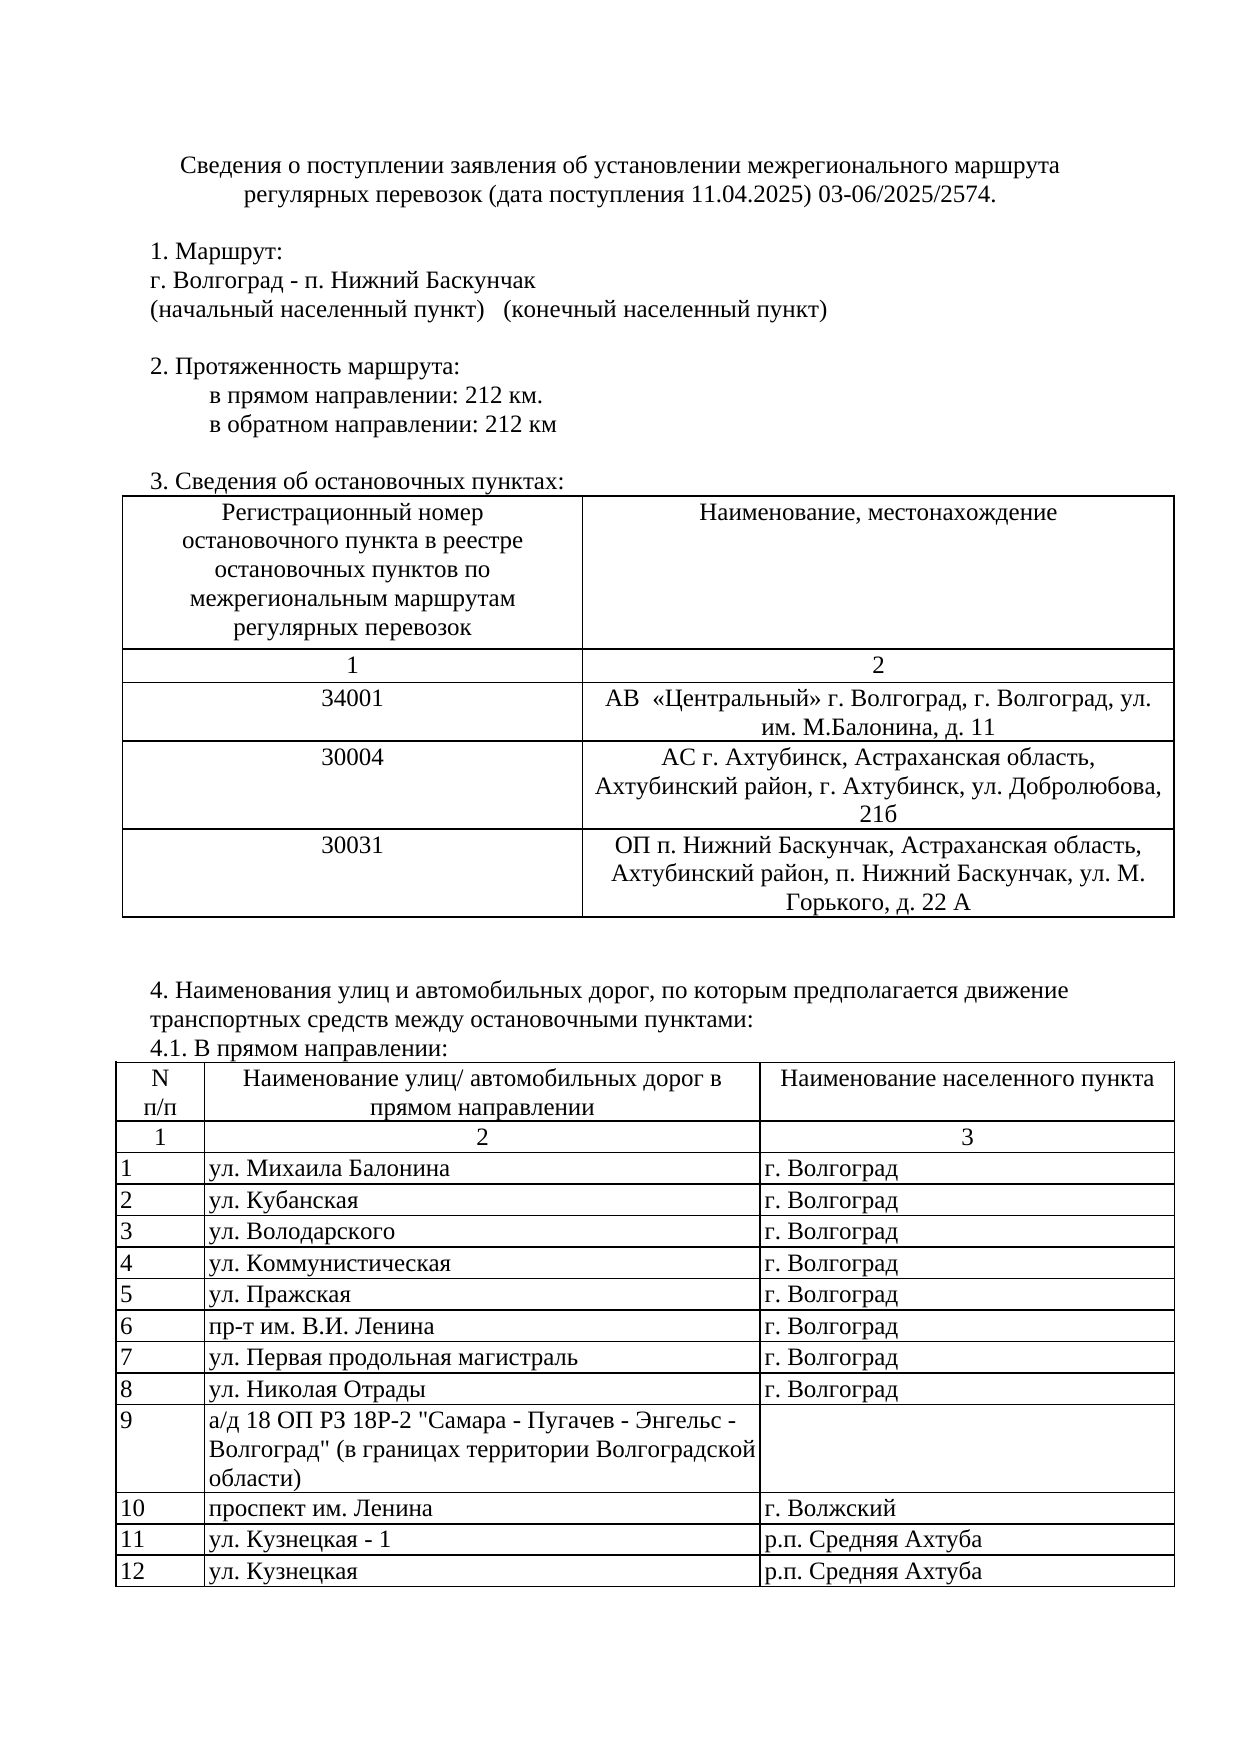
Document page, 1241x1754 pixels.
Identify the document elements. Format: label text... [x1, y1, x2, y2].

table_cell 1 [117, 1122, 204, 1152]
table_cell АВ «Центральный» г. Волгоград, г. Волгоград, ул. им. М.Балонина, д. 11 [583, 683, 1173, 740]
table_cell 2 [117, 1185, 204, 1215]
table_cell г. Волгоград [761, 1342, 1174, 1372]
text в прямом направлении: 212 км. [150, 380, 1090, 409]
table_cell ул. Николая Отрады [205, 1374, 759, 1403]
table_cell ул. Кузнецкая - 1 [205, 1525, 759, 1554]
table_cell 30031 [123, 830, 582, 916]
text г. Волгоград - п. Нижний Баскунчак [150, 265, 1090, 294]
table_cell ОП п. Нижний Баскунчак, Астраханская область, Ахтубинский район, п. Нижний Баскунчак, ул. М. Горького, д. 22 А [583, 830, 1173, 916]
table_cell 9 [117, 1405, 204, 1491]
table_cell 6 [117, 1311, 204, 1341]
table_cell 7 [117, 1342, 204, 1372]
table_cell а/д 18 ОП РЗ 18Р-2 "Самара - Пугачев - Энгельс - Волгоград" (в границах территории Волгоградской области) [205, 1405, 759, 1491]
table_cell ул. Коммунистическая [205, 1248, 759, 1278]
table_cell ул. Кубанская [205, 1185, 759, 1215]
table_cell г. Волгоград [761, 1185, 1174, 1215]
table_cell 1 [123, 650, 582, 681]
table_cell 11 [117, 1525, 204, 1554]
table_header N п/п [117, 1063, 204, 1120]
table_cell г. Волгоград [761, 1279, 1174, 1309]
table_cell 2 [583, 650, 1173, 681]
table_cell 5 [117, 1279, 204, 1309]
table_cell 3 [117, 1216, 204, 1246]
text 1. Маршрут: [150, 236, 1090, 265]
table_cell 1 [117, 1153, 204, 1183]
table_cell 2 [205, 1122, 759, 1152]
table_cell 10 [117, 1493, 204, 1523]
text 4.1. В прямом направлении: [150, 1033, 1090, 1061]
table_cell [761, 1405, 1174, 1491]
table_header Регистрационный номер остановочного пункта в реестре остановочных пунктов по межрегиональным маршрутам регулярных перевозок [123, 497, 582, 648]
table_cell проспект им. Ленина [205, 1493, 759, 1523]
table_header Наименование населенного пункта [761, 1063, 1174, 1120]
text (начальный населенный пункт) (конечный населенный пункт) [150, 294, 1090, 322]
table_cell 34001 [123, 683, 582, 740]
table_cell ул. Пражская [205, 1279, 759, 1309]
table_cell г. Волгоград [761, 1311, 1174, 1341]
text 4. Наименования улиц и автомобильных дорог, по которым предполагается движение транспортных средств между остановочными пунктами: [150, 975, 1090, 1033]
table_header Наименование улиц/ автомобильных дорог в прямом направлении [205, 1063, 759, 1120]
text Сведения о поступлении заявления об установлении межрегионального маршрута регулярных перевозок (дата поступления 11.04.2025) 03-06/2025/2574. [150, 150, 1090, 207]
table_cell г. Волгоград [761, 1216, 1174, 1246]
table_cell г. Волжский [761, 1493, 1174, 1523]
table_cell пр-т им. В.И. Ленина [205, 1311, 759, 1341]
table_cell ул. Володарского [205, 1216, 759, 1246]
table_cell 30004 [123, 742, 582, 828]
table_cell 12 [117, 1556, 204, 1586]
text 2. Протяженность маршрута: [150, 351, 1090, 380]
table_cell р.п. Средняя Ахтуба [761, 1556, 1174, 1586]
table_cell 4 [117, 1248, 204, 1278]
table_cell АС г. Ахтубинск, Астраханская область, Ахтубинский район, г. Ахтубинск, ул. Добролюбова, 21б [583, 742, 1173, 828]
table_cell г. Волгоград [761, 1374, 1174, 1403]
text в обратном направлении: 212 км [150, 409, 1090, 437]
table_cell ул. Михаила Балонина [205, 1153, 759, 1183]
table_header Наименование, местонахождение [583, 497, 1173, 648]
text 3. Сведения об остановочных пунктах: [150, 466, 1090, 495]
table_cell ул. Кузнецкая [205, 1556, 759, 1586]
table_cell ул. Первая продольная магистраль [205, 1342, 759, 1372]
table_cell г. Волгоград [761, 1153, 1174, 1183]
table_cell 3 [761, 1122, 1174, 1152]
table_cell 8 [117, 1374, 204, 1403]
table_cell г. Волгоград [761, 1248, 1174, 1278]
table_cell р.п. Средняя Ахтуба [761, 1525, 1174, 1554]
